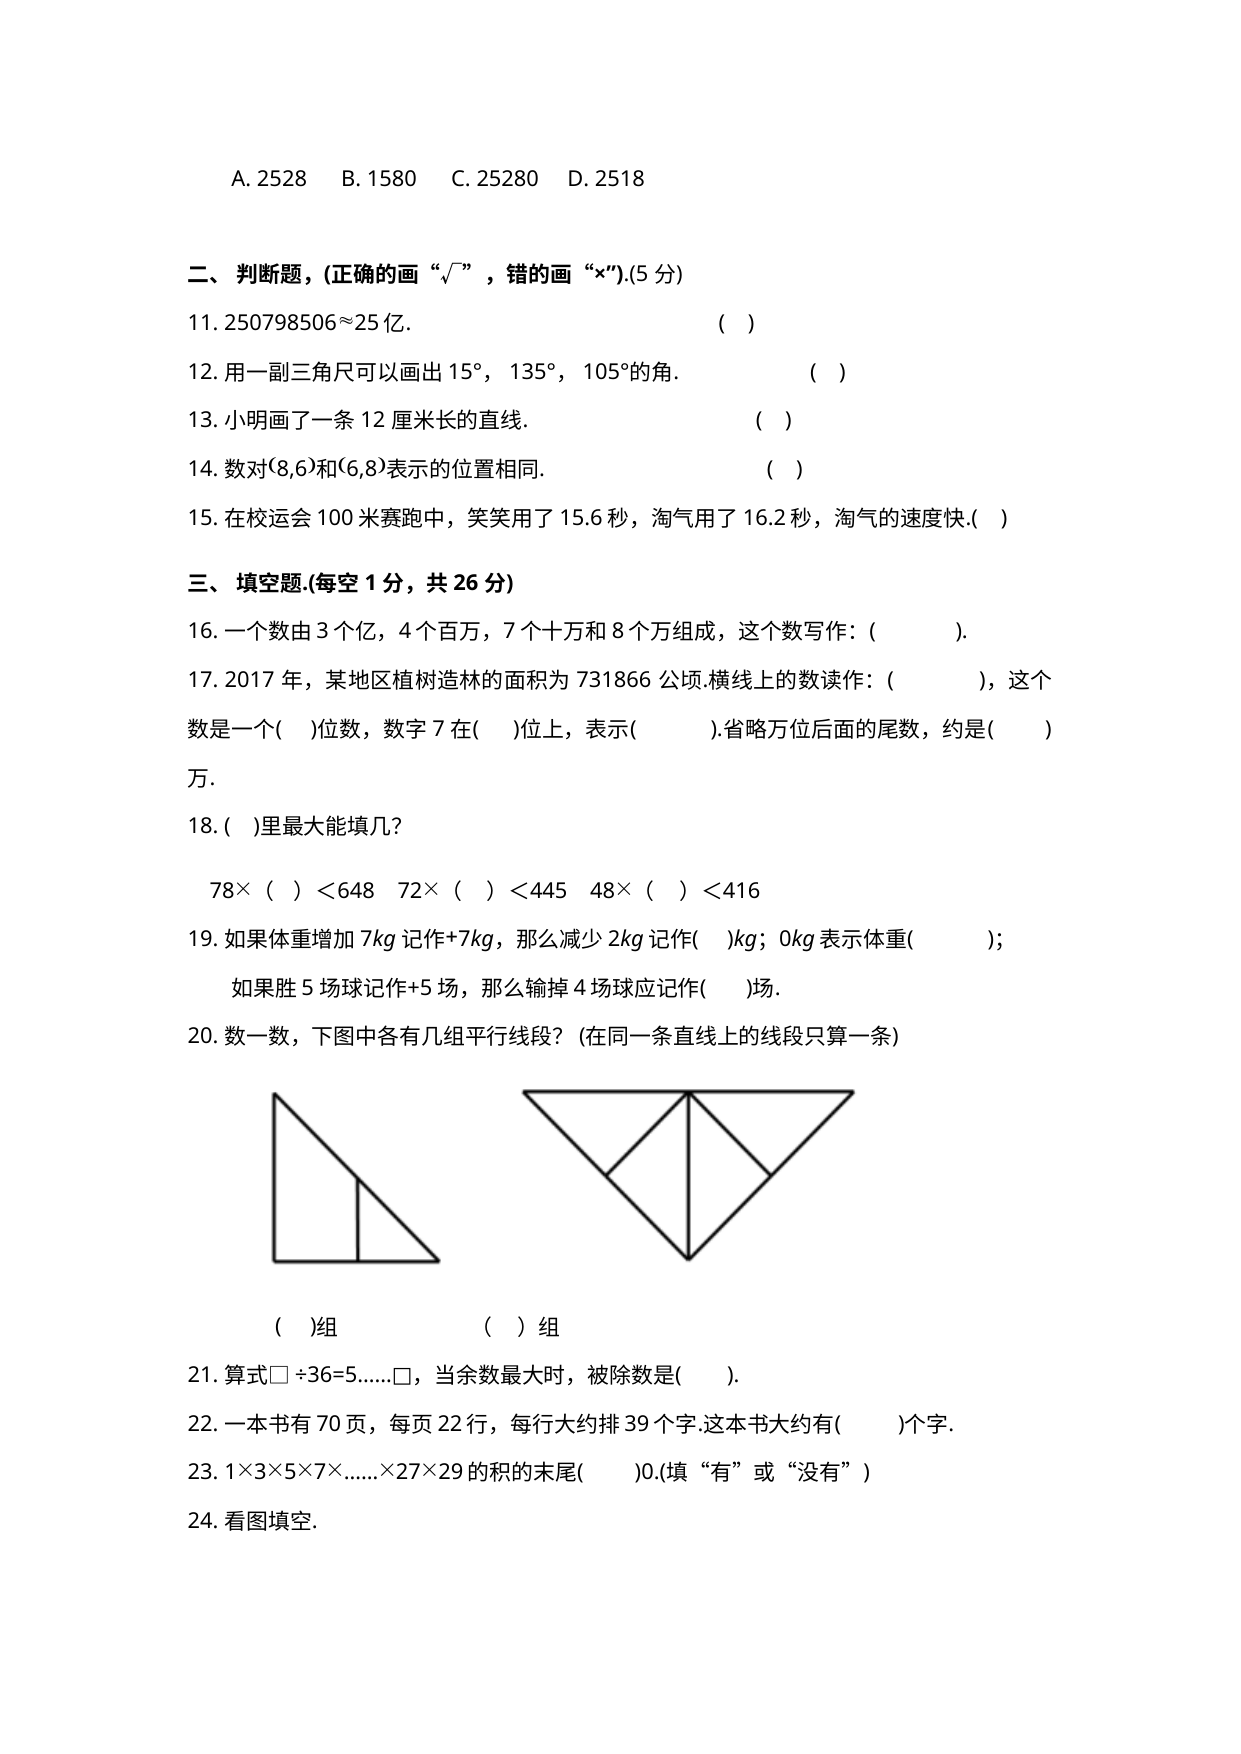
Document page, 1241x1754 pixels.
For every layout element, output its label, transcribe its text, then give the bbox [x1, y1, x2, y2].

text 20. 数一数，下图中各有几组平行线段？ (在同一条直线上的线段只算一条) [187, 1018, 1053, 1051]
text 二、 判断题，(正确的画“√”，错的画“×”).(5 分) 11. 25079850625亿. ( ) 12. 用一副三角尺可以画出 15°， 135°， 105°的角. ( ) 13. 小明画了一条 12 厘米长的直线. ( ) 14. 数对8,6和6,8表示的位置相同. ( ) 15. 在校运会100米赛跑中，笑笑用了15.6秒，淘气用了16.2秒，淘气的速度快.( ) [187, 257, 1053, 533]
text 19. 如果体重增加7kg 记作7kg，那么减少2kg记作( )kg；0kg表示体重( )； [187, 922, 1053, 954]
text 21. 算式□ ÷36=5……□，当余数最大时，被除数是( ). 22. 一本书有70页，每页22行，每行大约排39个字.这本书大约有( )个字. [187, 1357, 1053, 1439]
text A. 2528 B. 1580 C. 25280 D. 2518 [187, 162, 1053, 194]
picture [253, 1080, 455, 1277]
text ( )组 （ ）组 [187, 1309, 1053, 1342]
picture [517, 1066, 866, 1277]
text 78（ ）＜648 72（ ）＜445 48（ ）＜416 [187, 873, 1053, 906]
text 如果胜5 场球记作+5 场，那么输掉4场球应记作( )场. [187, 970, 1053, 1003]
text 三、 填空题.(每空 1 分，共 26 分) 16. 一个数由3个亿，4个百万，7个十万和8个万组成，这个数写作：( ). 17. 2017 年，某地区植树造林的面积为 731866 公顷.横线上的数读作：( )，这个数是一个( )位数，数字 7 在( )位上，表示( ).省略万位后面的尾数，约是( )万. 18. ( )里最大能填几？ [187, 565, 1053, 841]
text 23. 1357……2729的积的末尾( )0.(填“有”或“没有”) 24. 看图填空. [187, 1454, 1053, 1536]
